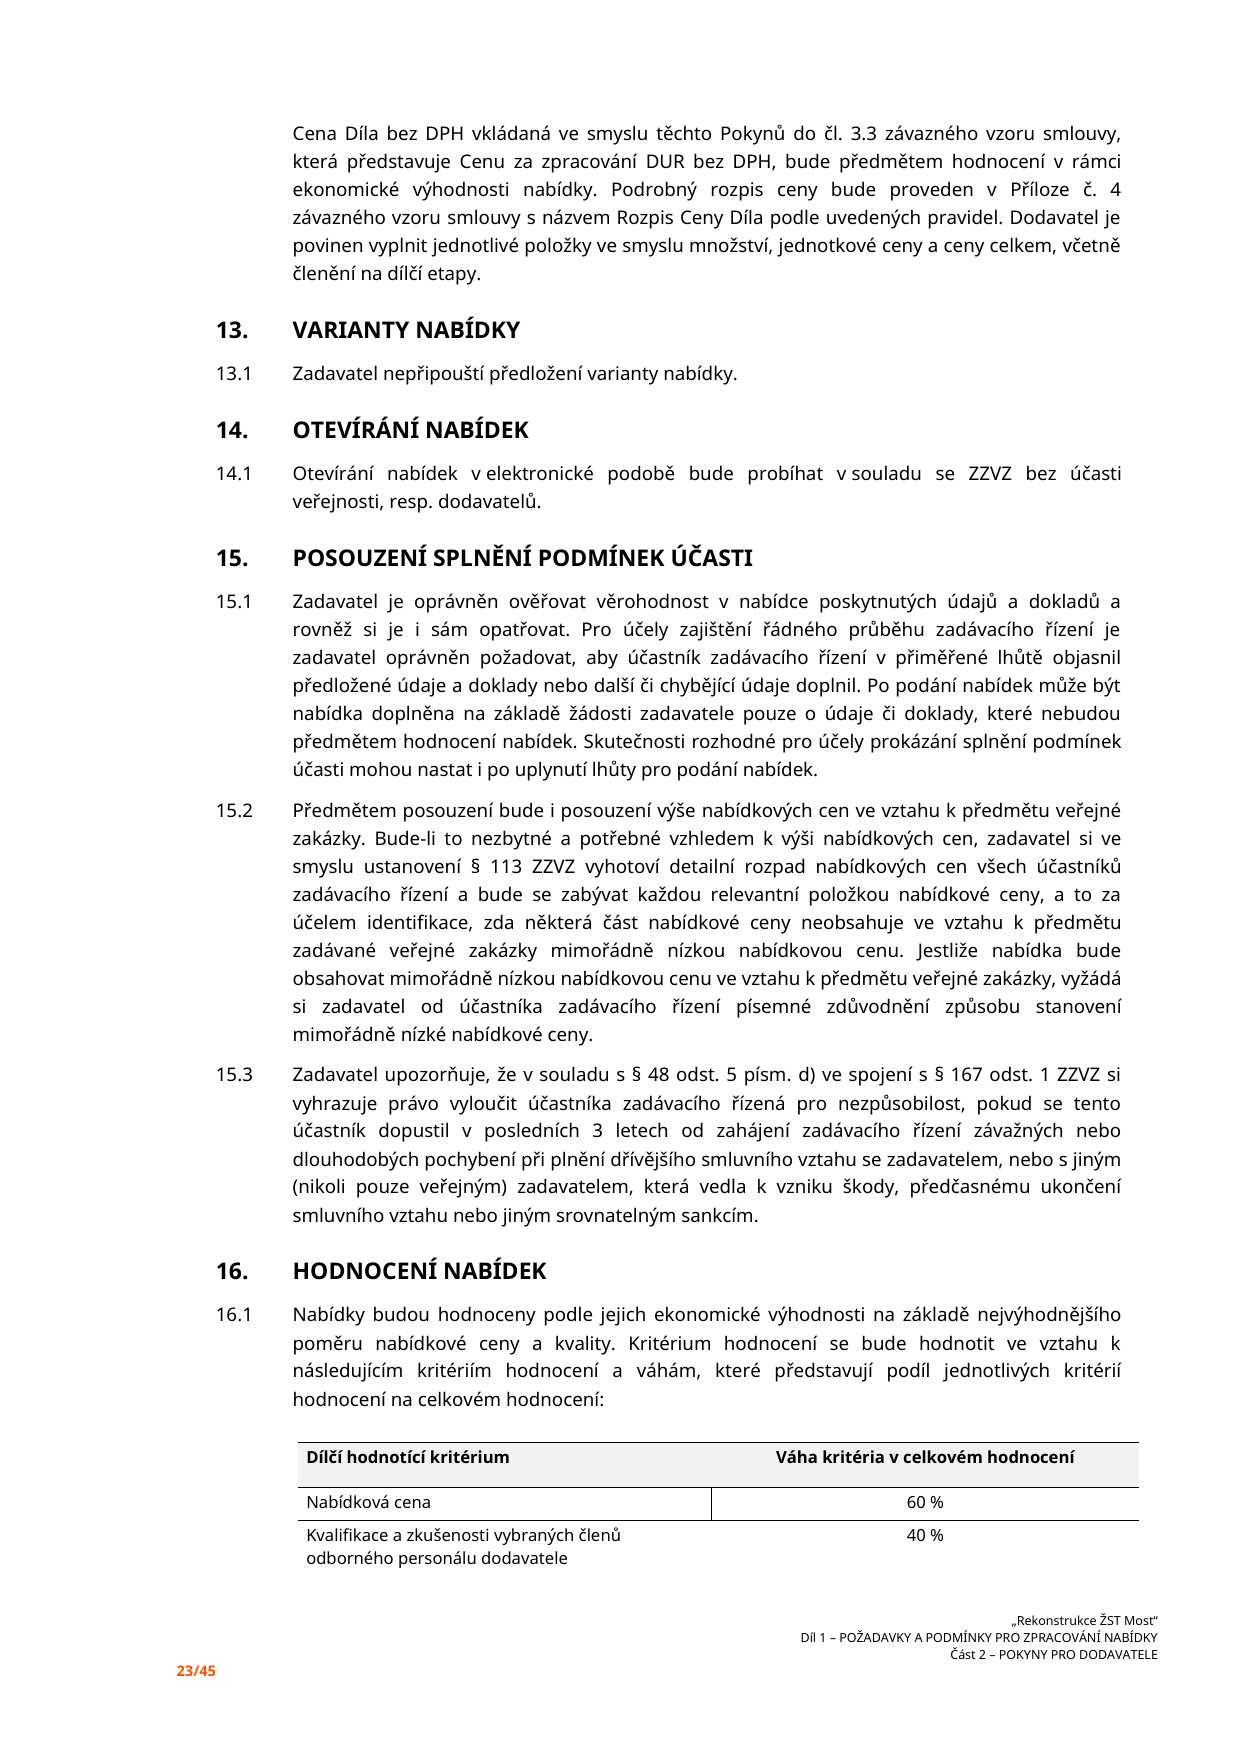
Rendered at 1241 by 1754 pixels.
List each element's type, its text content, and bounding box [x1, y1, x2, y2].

text HODNOCENÍ NABÍDEK [216, 1255, 1122, 1286]
table_cell 40 % [711, 1521, 1139, 1575]
table_header Váha kritéria v celkovém hodnocení [711, 1443, 1139, 1487]
text Zadavatel upozorňuje, že v souladu s § 48 odst. 5 písm. d) ve spojení s § 167 odst. 1 ZZVZ si vyhrazuje právo vyloučit účastníka zadávacího řízená pro nezpůsobilost, pokud se tento účastník dopustil v posledních 3 letech od zahájení zadávacího řízení závažných nebo dlouhodobých pochybení při plnění dřívějšího smluvního vztahu se zadavatelem, nebo s jiným (nikoli pouze veřejným) zadavatelem, která vedla k vzniku škody, předčasnému ukončení smluvního vztahu nebo jiným srovnatelným sankcím. [216, 1062, 1122, 1227]
text Otevírání nabídek v elektronické podobě bude probíhat v souladu se ZZVZ bez účasti veřejnosti, resp. dodavatelů. [216, 461, 1122, 514]
text Zadavatel je oprávněn ověřovat věrohodnost v nabídce poskytnutých údajů a dokladů a rovněž si je i sám opatřovat. Pro účely zajištění řádného průběhu zadávacího řízení je zadavatel oprávněn požadovat, aby účastník zadávacího řízení v přiměřené lhůtě objasnil předložené údaje a doklady nebo další či chybějící údaje doplnil. Po podání nabídek může být nabídka doplněna na základě žádosti zadavatele pouze o údaje či doklady, které nebudou předmětem hodnocení nabídek. Skutečnosti rozhodné pro účely prokázání splnění podmínek účasti mohou nastat i po uplynutí lhůty pro podání nabídek. [216, 588, 1122, 782]
text Předmětem posouzení bude i posouzení výše nabídkových cen ve vztahu k předmětu veřejné zakázky. Bude-li to nezbytné a potřebné vzhledem k výši nabídkových cen, zadavatel si ve smyslu ustanovení § 113 ZZVZ vyhotoví detailní rozpad nabídkových cen všech účastníků zadávacího řízení a bude se zabývat každou relevantní položkou nabídkové ceny, a to za účelem identifikace, zda některá část nabídkové ceny neobsahuje ve vztahu k předmětu zadávané veřejné zakázky mimořádně nízkou nabídkovou cenu. Jestliže nabídka bude obsahovat mimořádně nízkou nabídkovou cenu ve vztahu k předmětu veřejné zakázky, vyžádá si zadavatel od účastníka zadávacího řízení písemné zdůvodnění způsobu stanovení mimořádně nízké nabídkové ceny. [216, 797, 1122, 1047]
text Nabídky budou hodnoceny podle jejich ekonomické výhodnosti na základě nejvýhodnějšího poměru nabídkové ceny a kvality. Kritérium hodnocení se bude hodnotit ve vztahu k následujícím kritériím hodnocení a váhám, které představují podíl jednotlivých kritérií hodnocení na celkovém hodnocení: [216, 1302, 1122, 1411]
table_header Dílčí hodnotící kritérium [298, 1443, 711, 1487]
table_cell 60 % [712, 1488, 1139, 1520]
list Cena Díla bez DPH vkládaná ve smyslu těchto Pokynů do čl. 3.3 závazného vzoru smlouvy, která představuje Cenu za zpracování DUR bez DPH, bude předmětem hodnocení v rámci ekonomické výhodnosti nabídky. Podrobný rozpis ceny bude proveden v Příloze č. 4 závazného vzoru smlouvy s názvem Rozpis Ceny Díla podle uvedených pravidel. Dodavatel je povinen vyplnit jednotlivé položky ve smyslu množství, jednotkové ceny a ceny celkem, včetně členění na dílčí etapy. [292, 121, 1122, 286]
text VARIANTY NABÍDKY [216, 314, 1122, 345]
text POSOUZENÍ SPLNĚNÍ PODMÍNEK ÚČASTI [216, 542, 1122, 573]
table_cell Kvalifikace a zkušenosti vybraných členů odborného personálu dodavatele [298, 1521, 711, 1575]
text OTEVÍRÁNÍ NABÍDEK [216, 414, 1122, 445]
text Zadavatel nepřipouští předložení varianty nabídky. [216, 361, 1122, 386]
table_cell Nabídková cena [298, 1488, 711, 1520]
